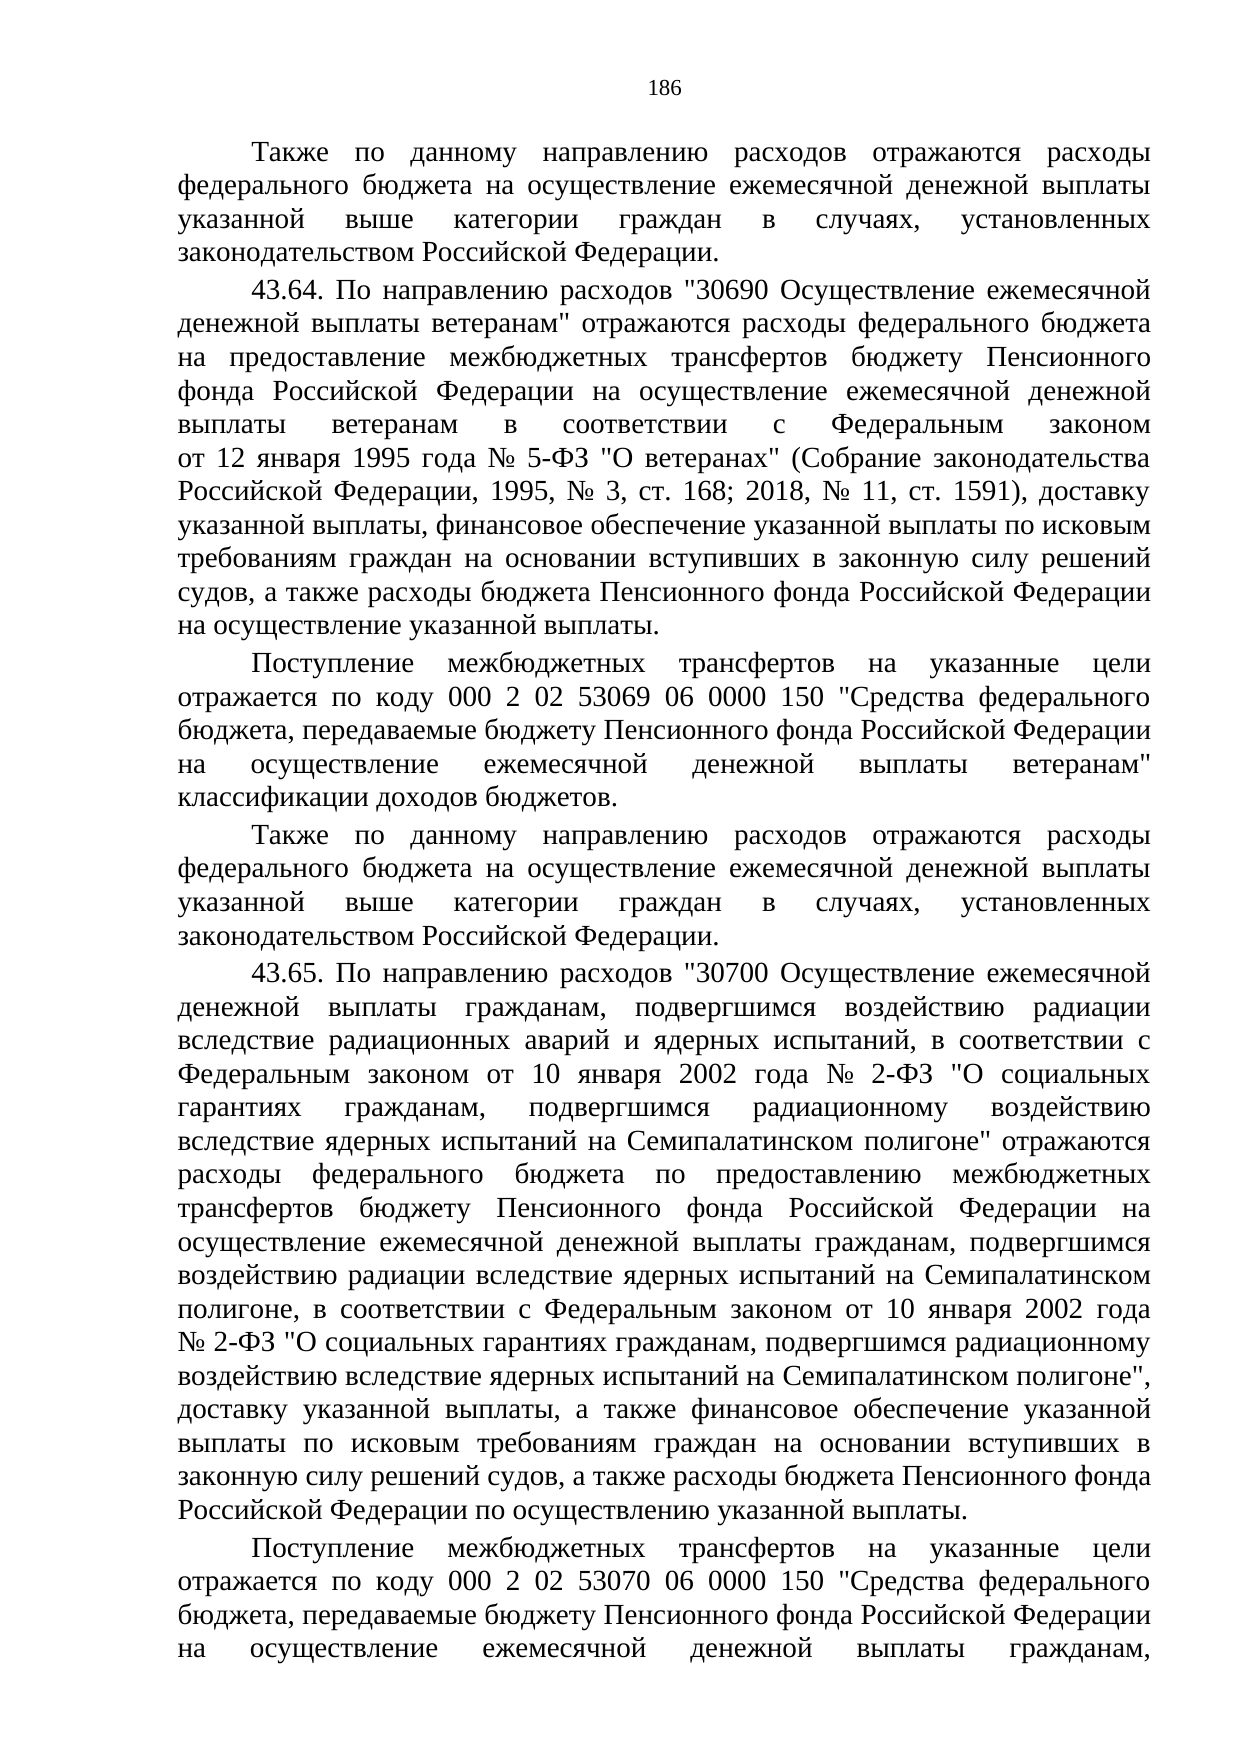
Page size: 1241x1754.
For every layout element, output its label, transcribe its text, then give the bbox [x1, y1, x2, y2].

text 43.64. По направлению расходов "30690 Осуществление ежемесячной денежной выплаты ветеранам" отражаются расходы федерального бюджета на предоставление межбюджетных трансфертов бюджету Пенсионного фонда Российской Федерации на осуществление ежемесячной денежной выплаты ветеранам в соответствии с Федеральным законом от 12 января 1995 года № 5-ФЗ "О ветеранах" (Собрание законодательства Российской Федерации, 1995, № 3, ст. 168; 2018, № 11, ст. 1591), доставку указанной выплаты, финансовое обеспечение указанной выплаты по исковым требованиям граждан на основании вступивших в законную силу решений судов, а также расходы бюджета Пенсионного фонда Российской Федерации на осуществление указанной выплаты. [177, 272, 1152, 641]
text Также по данному направлению расходов отражаются расходы федерального бюджета на осуществление ежемесячной денежной выплаты указанной выше категории граждан в случаях, установленных законодательством Российской Федерации. [177, 817, 1152, 951]
text 43.65. По направлению расходов "30700 Осуществление ежемесячной денежной выплаты гражданам, подвергшимся воздействию радиации вследствие радиационных аварий и ядерных испытаний, в соответствии с Федеральным законом от 10 января 2002 года № 2-ФЗ "О социальных гарантиях гражданам, подвергшимся радиационному воздействию вследствие ядерных испытаний на Семипалатинском полигоне" отражаются расходы федерального бюджета по предоставлению межбюджетных трансфертов бюджету Пенсионного фонда Российской Федерации на осуществление ежемесячной денежной выплаты гражданам, подвергшимся воздействию радиации вследствие ядерных испытаний на Семипалатинском полигоне, в соответствии с Федеральным законом от 10 января 2002 года № 2-ФЗ "О социальных гарантиях гражданам, подвергшимся радиационному воздействию вследствие ядерных испытаний на Семипалатинском полигоне", доставку указанной выплаты, а также финансовое обеспечение указанной выплаты по исковым требованиям граждан на основании вступивших в законную силу решений судов, а также расходы бюджета Пенсионного фонда Российской Федерации по осуществлению указанной выплаты. [177, 955, 1152, 1526]
text Также по данному направлению расходов отражаются расходы федерального бюджета на осуществление ежемесячной денежной выплаты указанной выше категории граждан в случаях, установленных законодательством Российской Федерации. [177, 134, 1152, 268]
text Поступление межбюджетных трансфертов на указанные цели отражается по коду 000 2 02 53069 06 0000 150 "Средства федерального бюджета, передаваемые бюджету Пенсионного фонда Российской Федерации на осуществление ежемесячной денежной выплаты ветеранам" классификации доходов бюджетов. [177, 645, 1152, 813]
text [177, 1530, 1152, 1664]
